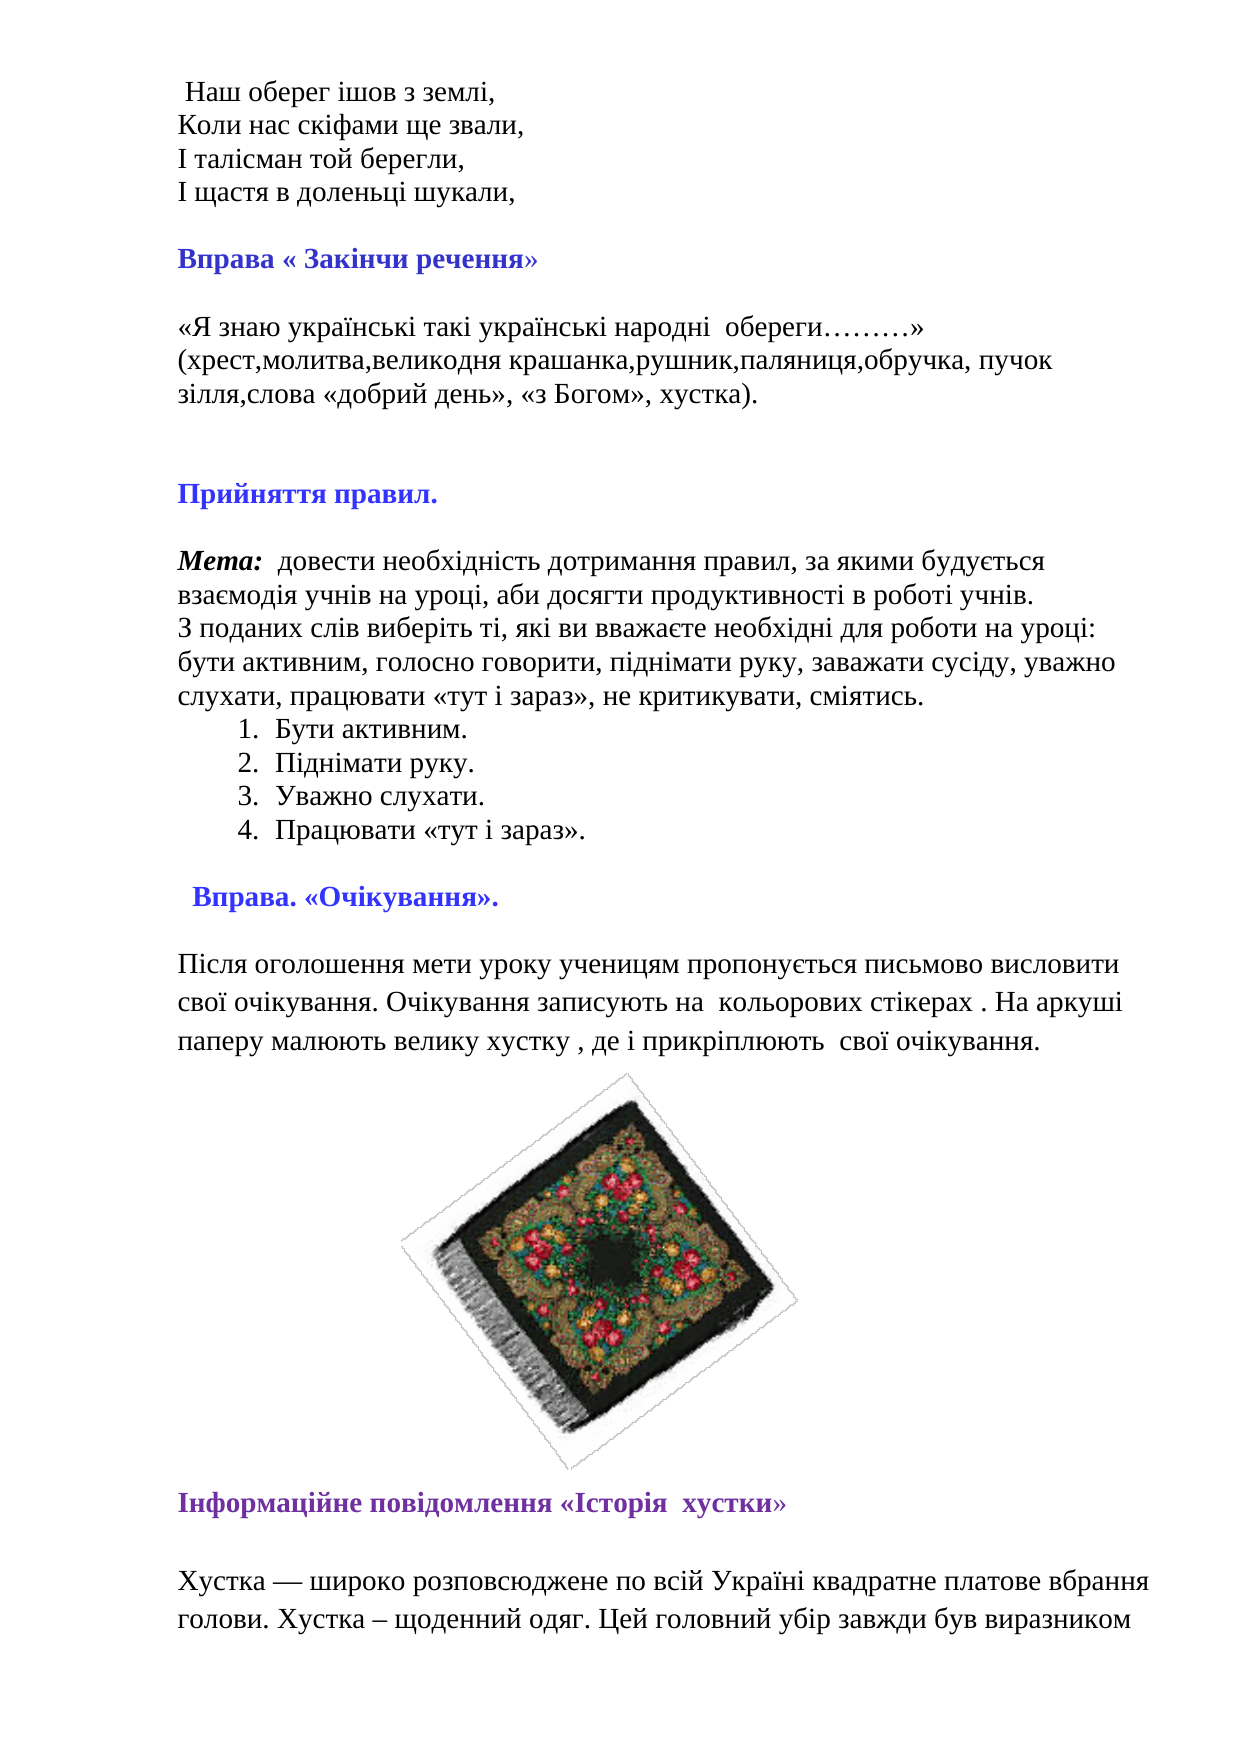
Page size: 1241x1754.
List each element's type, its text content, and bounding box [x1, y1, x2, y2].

text Наш оберег ішов з землі, [177, 74, 1152, 107]
text Коли нас скіфами ще звали, [177, 107, 1152, 141]
text Мета: довести необхідність дотримання правил, за якими будується взаємодія учнів на уроці, аби досягти продуктивності в роботі учнів. [177, 543, 1152, 611]
text Вправа « Закінчи речення» [177, 242, 1152, 275]
list Працювати «тут і зараз». [237, 812, 1152, 845]
list Бути активним. [237, 711, 1152, 745]
text Вправа. «Очікування». [192, 879, 1152, 912]
picture [401, 1073, 797, 1470]
list Уважно слухати. [237, 778, 1152, 812]
text І щастя в доленьці шукали, [177, 174, 1152, 208]
text (хрест,молитва,великодня крашанка,рушник,паляниця,обручка, пучок зілля,слова «добрий день», «з Богом», хустка). [177, 342, 1152, 409]
text З поданих слів виберіть ті, які ви вважаєте необхідні для роботи на уроці: бути активним, голосно говорити, піднімати руку, заважати сусіду, уважно слухати, працювати «тут і зараз», не критикувати, сміятись. [177, 611, 1152, 711]
list Піднімати руку. [237, 745, 1152, 778]
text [177, 1563, 1152, 1635]
text «Я знаю українські такі українські народні обереги………» [177, 309, 1152, 342]
text І талісман той берегли, [177, 141, 1152, 174]
text Прийняття правил. [177, 476, 1152, 510]
text Після оголошення мети уроку ученицям пропонується письмово висловити свої очікування. Очікування записують на кольорових стікерах . На аркуші паперу малюють велику хустку , де і прикріплюють свої очікування. [177, 946, 1152, 1057]
text Інформаційне повідомлення «Історія хустки» [177, 1486, 1152, 1519]
